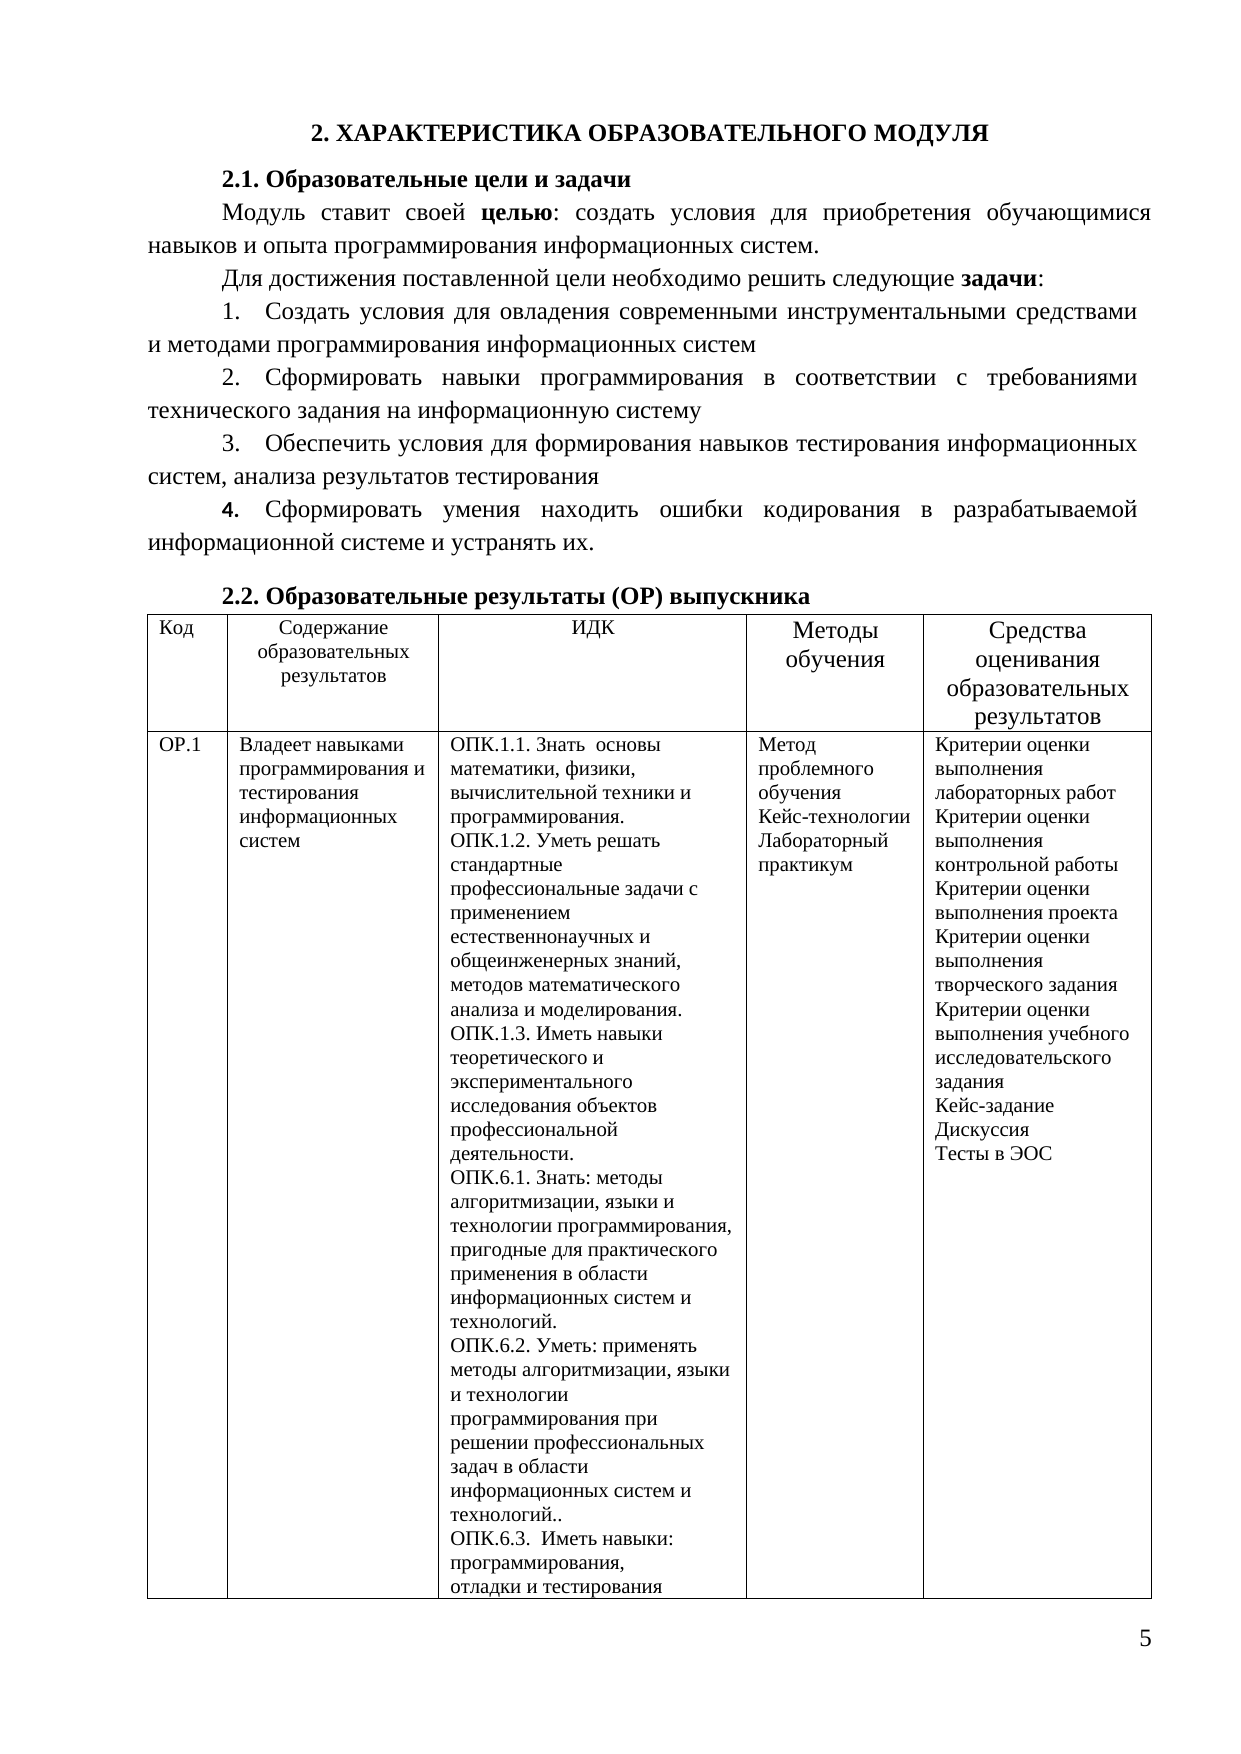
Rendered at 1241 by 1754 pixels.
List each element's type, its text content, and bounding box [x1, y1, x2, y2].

text 2. ХАРАКТЕРИСТИКА ОБРАЗОВАТЕЛЬНОГО МОДУЛЯ [148, 118, 1152, 147]
table_header Содержание образовательных результатов [228, 615, 438, 731]
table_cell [924, 732, 1151, 1598]
list Сформировать навыки программирования в соответствии с требованиями технического задания на информационную систему [148, 362, 1138, 423]
text 2.2. Образовательные результаты (ОР) выпускника [148, 581, 1138, 610]
table_header Средства оценивания образовательных результатов [924, 615, 1151, 731]
table_header Код [148, 615, 227, 731]
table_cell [747, 732, 923, 1598]
text Для достижения поставленной цели необходимо решить следующие задачи: [148, 263, 1152, 291]
list Обеспечить условия для формирования навыков тестирования информационных систем, анализа результатов тестирования [148, 428, 1138, 489]
text Модуль ставит своей целью: создать условия для приобретения обучающимися навыков и опыта программирования информационных систем. [148, 197, 1152, 258]
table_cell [439, 732, 746, 1598]
text 2.1. Образовательные цели и задачи [148, 164, 1152, 192]
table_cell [228, 732, 438, 1598]
table_header Методы обучения [747, 615, 923, 731]
table_cell ОР.1 [148, 732, 227, 1598]
table_header ИДК [439, 615, 746, 731]
list Создать условия для овладения современными инструментальными средствами и методами программирования информационных систем [148, 296, 1138, 357]
list Сформировать умения находить ошибки кодирования в разрабатываемой информационной системе и устранять их. [148, 494, 1138, 556]
